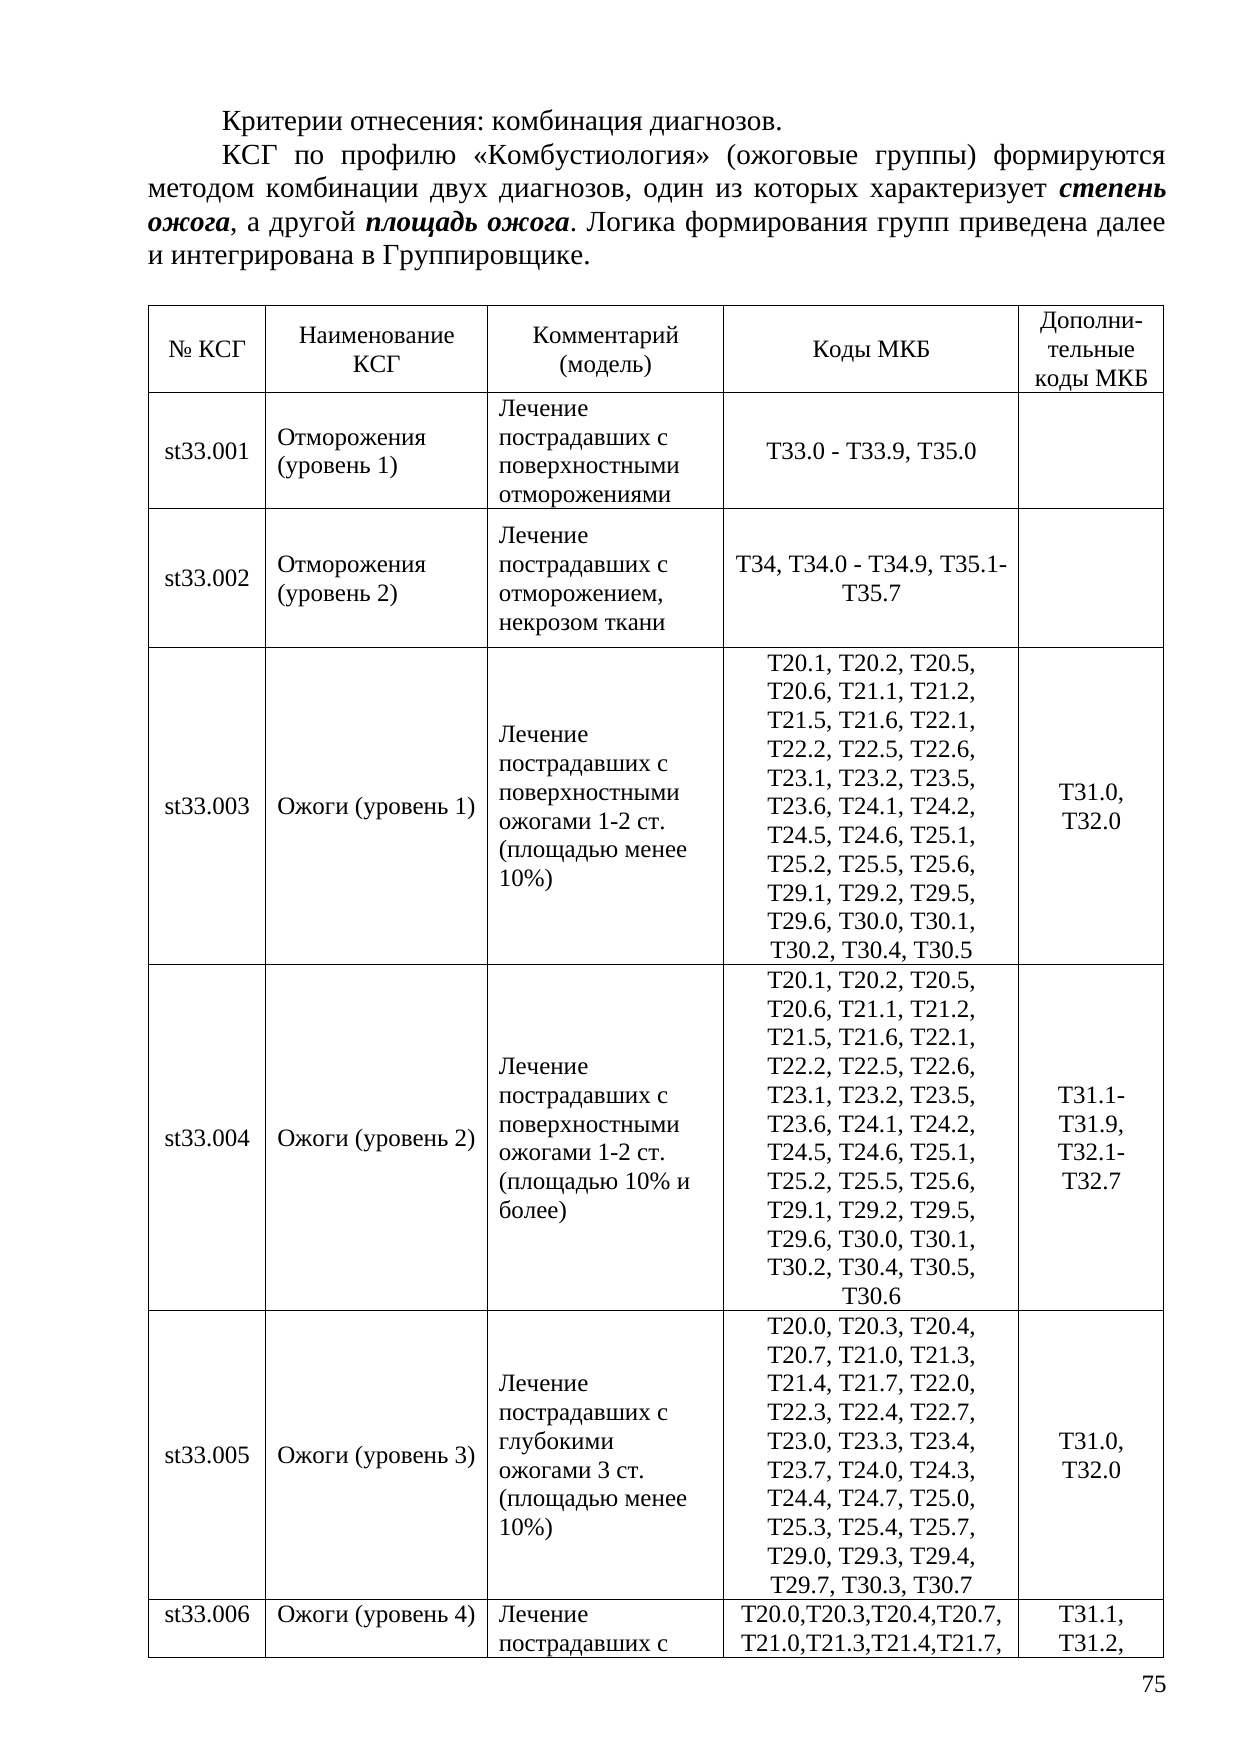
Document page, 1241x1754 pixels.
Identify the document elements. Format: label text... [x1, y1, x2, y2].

text КСГ по профилю «Комбустиология» (ожоговые группы) формируются методом комбинации двух диагнозов, один из которых характеризует степень ожога, а другой площадь ожога. Логика формирования групп приведена далее и интегрирована в Группировщике. [148, 137, 1166, 271]
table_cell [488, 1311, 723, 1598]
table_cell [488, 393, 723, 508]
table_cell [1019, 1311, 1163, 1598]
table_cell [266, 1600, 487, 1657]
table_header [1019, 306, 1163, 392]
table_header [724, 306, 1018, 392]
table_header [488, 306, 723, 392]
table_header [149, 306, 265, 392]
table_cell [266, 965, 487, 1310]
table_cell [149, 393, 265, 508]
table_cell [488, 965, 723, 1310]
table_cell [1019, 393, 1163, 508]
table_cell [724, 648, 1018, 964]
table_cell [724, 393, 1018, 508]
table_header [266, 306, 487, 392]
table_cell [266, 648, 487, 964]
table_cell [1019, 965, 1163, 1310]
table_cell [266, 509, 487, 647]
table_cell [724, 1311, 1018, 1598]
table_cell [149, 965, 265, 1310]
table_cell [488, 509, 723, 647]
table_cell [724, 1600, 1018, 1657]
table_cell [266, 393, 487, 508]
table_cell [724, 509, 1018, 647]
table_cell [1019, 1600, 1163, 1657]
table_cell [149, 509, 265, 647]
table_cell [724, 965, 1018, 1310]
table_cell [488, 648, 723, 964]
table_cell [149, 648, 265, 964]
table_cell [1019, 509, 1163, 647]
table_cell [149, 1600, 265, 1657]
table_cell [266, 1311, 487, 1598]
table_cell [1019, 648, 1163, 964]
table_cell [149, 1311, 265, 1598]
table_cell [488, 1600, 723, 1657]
text Критерии отнесения: комбинация диагнозов. [148, 103, 1166, 137]
